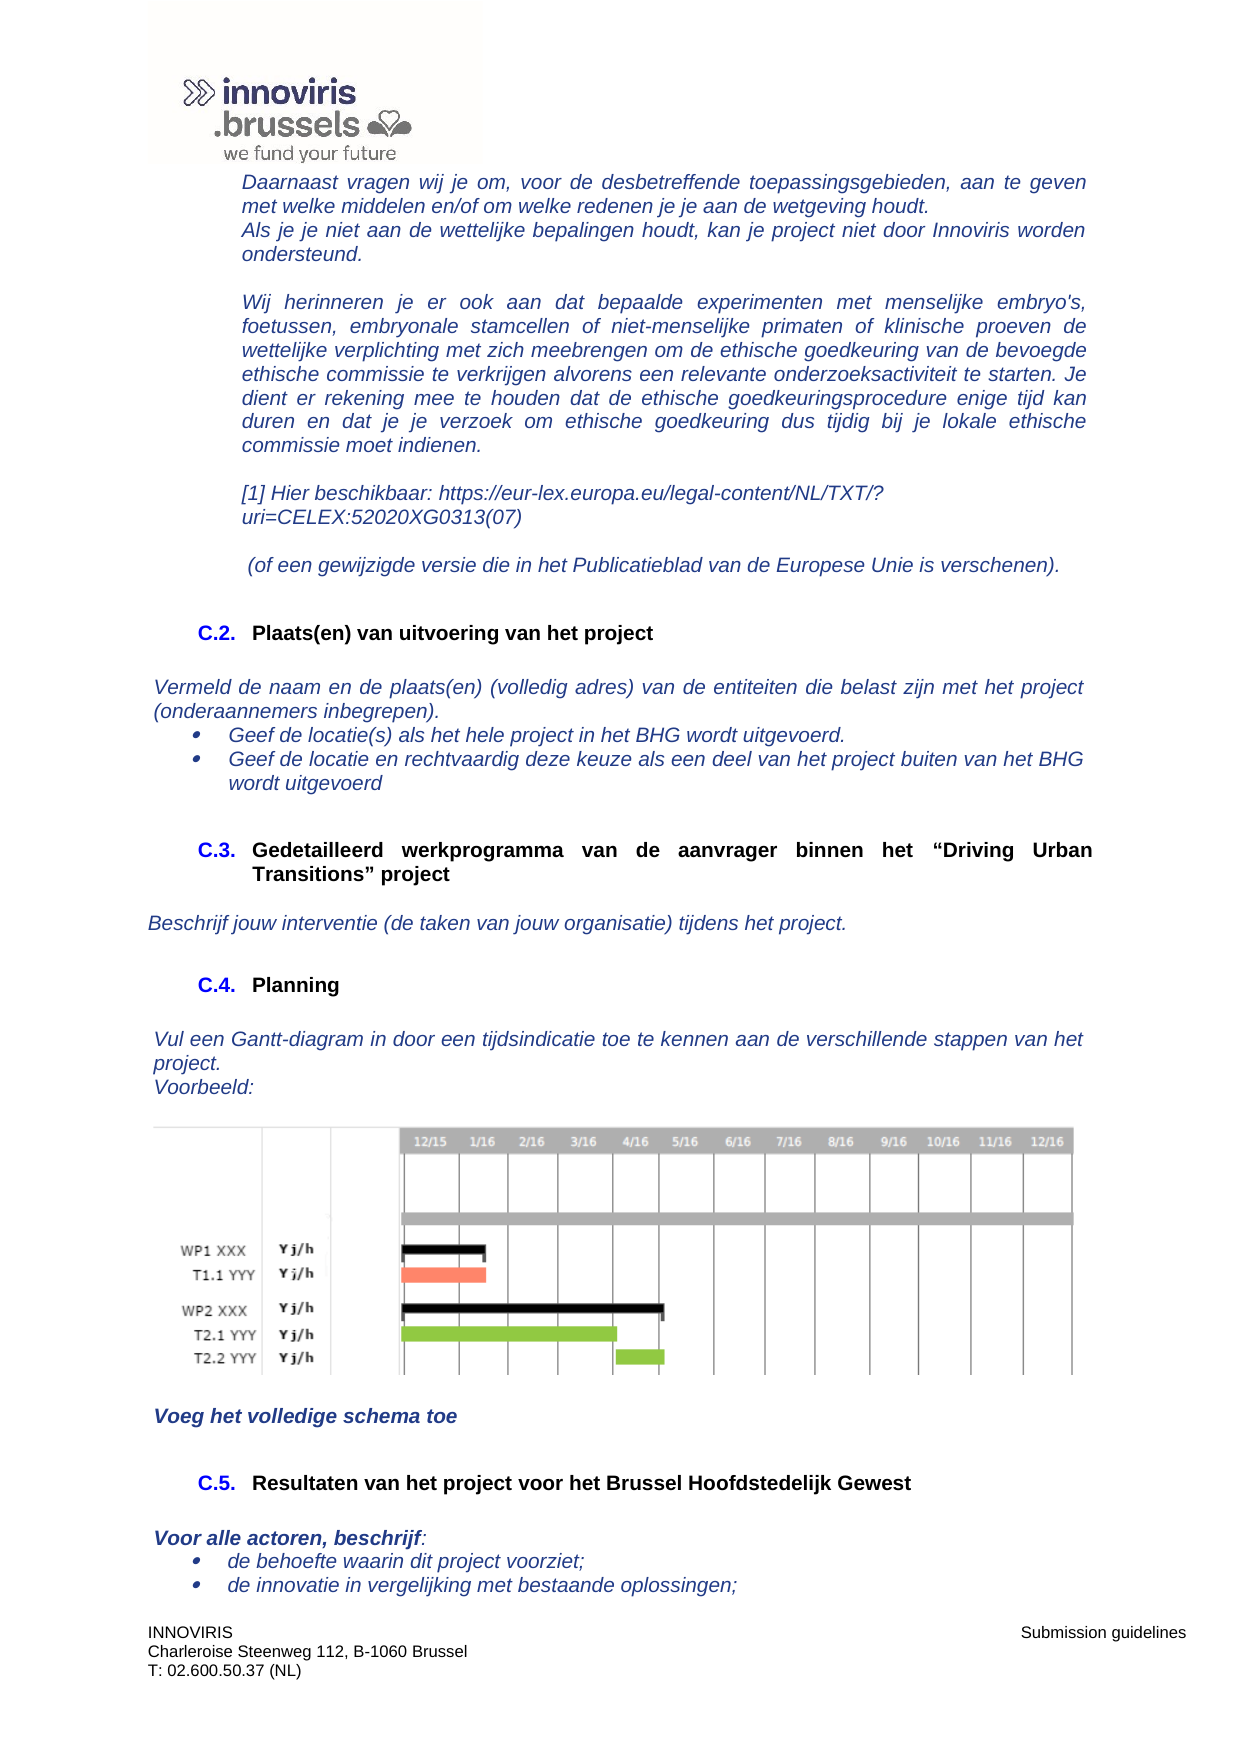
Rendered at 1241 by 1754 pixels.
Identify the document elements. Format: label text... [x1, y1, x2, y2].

subtitle Plaats(en) van uitvoering van het project [192, 620, 1093, 644]
table_header Vul een Gantt-diagram in door een tijdsindicatie toe te kennen aan de verschillende stappen van het project. Voorbeeld: Voeg het volledige schema toe [148, 1022, 1093, 1433]
picture [153, 1123, 1074, 1375]
subtitle Resultaten van het project voor het Brussel Hoofdstedelijk Gewest [192, 1471, 1093, 1494]
subtitle Gedetailleerd werkprogramma van de aanvrager binnen het “Driving Urban Transitions” project [192, 838, 1093, 886]
table_header Vermeld de naam en de plaats(en) (volledig adres) van de entiteiten die belast zijn met het project (onderaannemers inbegrepen). Geef de locatie(s) als het hele project in het BHG wordt uitgevoerd. Geef de locatie en rechtvaardig deze keuze als een deel van het project buiten van het BHG wordt uitgevoerd [148, 669, 1093, 801]
picture [147, 1, 483, 164]
text Beschrijf jouw interventie (de taken van jouw organisatie) tijdens het project. [148, 911, 1093, 935]
subtitle Planning [192, 973, 1093, 997]
